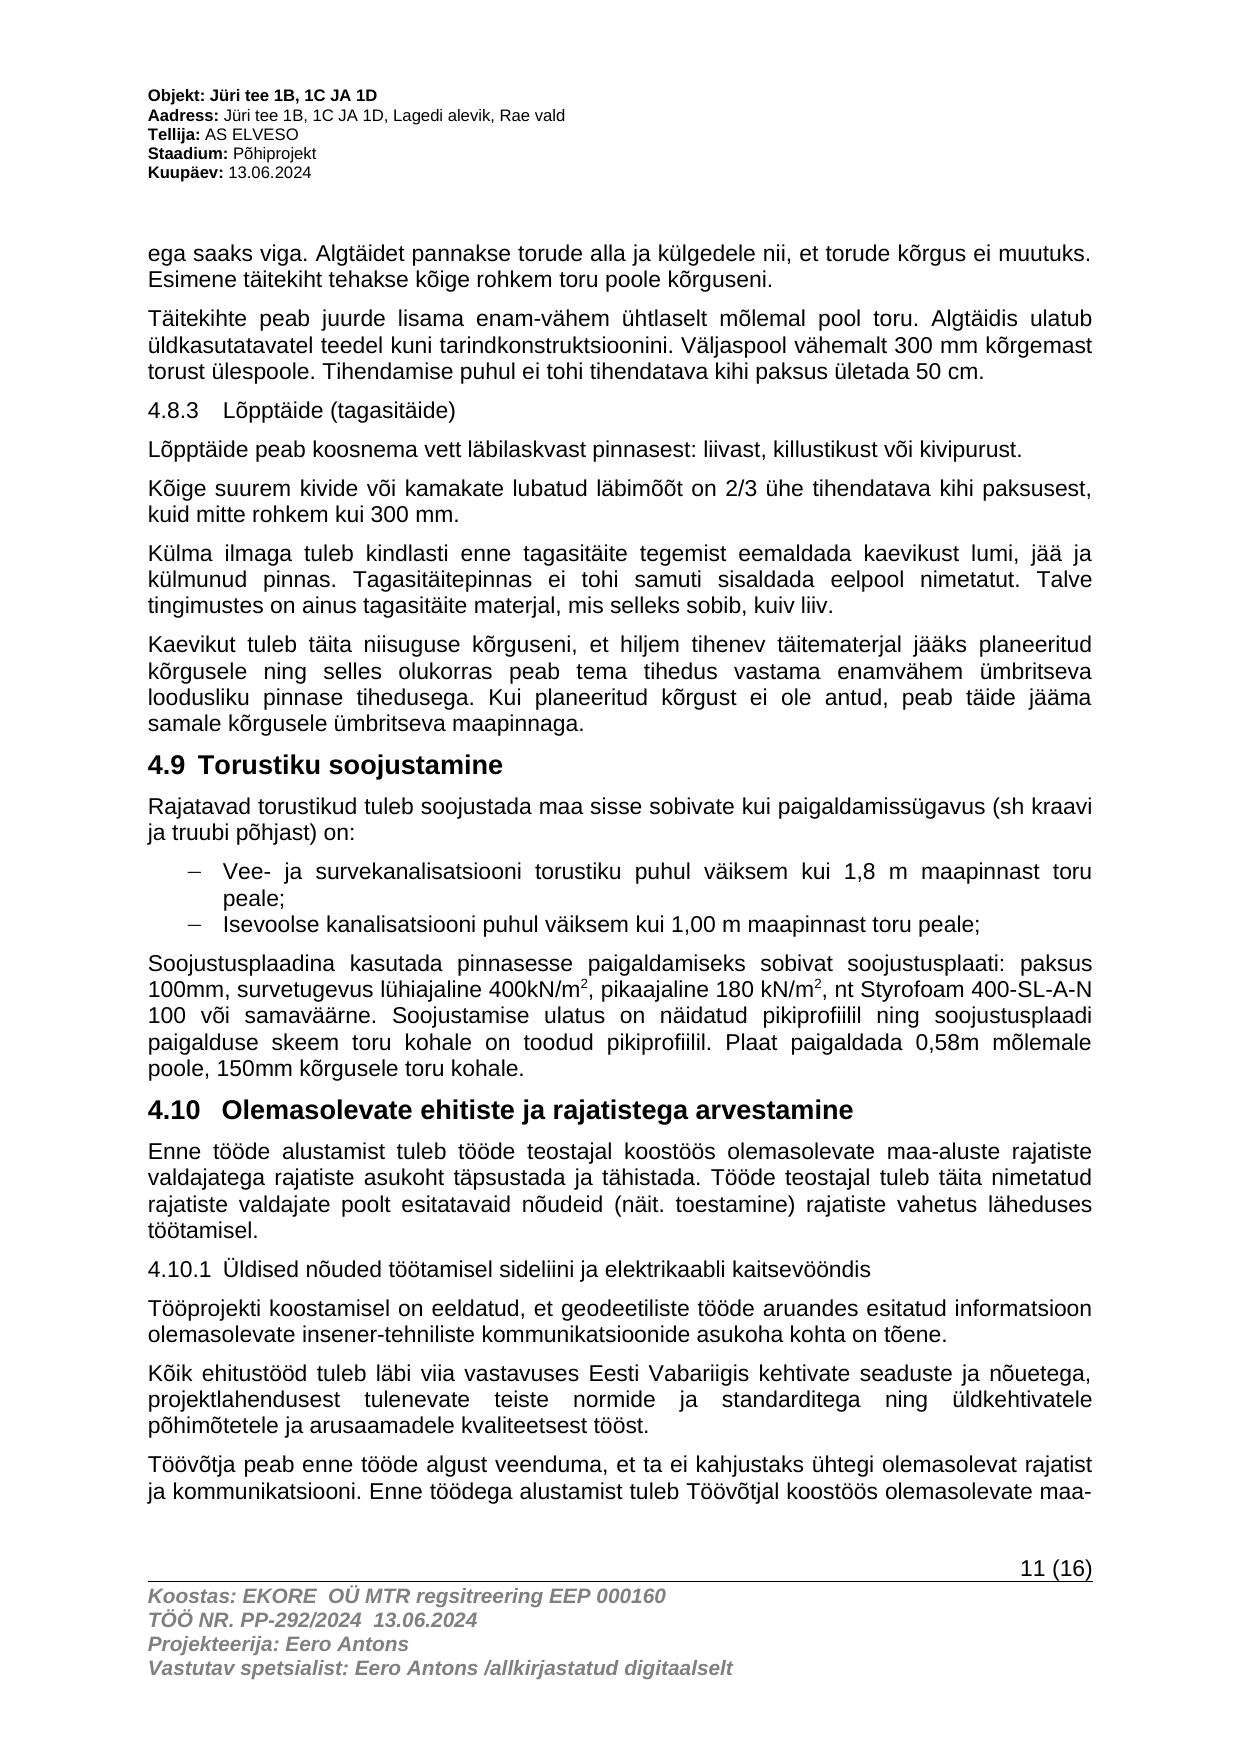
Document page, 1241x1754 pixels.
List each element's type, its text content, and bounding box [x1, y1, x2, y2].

text Soojustusplaadina kasutada pinnasesse paigaldamiseks sobivat soojustusplaati: paksus 100mm, survetugevus lühiajaline 400kN/m2, pikaajaline 180 kN/m2, nt Styrofoam 400-SL-A-N 100 või samaväärne. Soojustamise ulatus on näidatud pikiprofiilil ning soojustusplaadi paigalduse skeem toru kohale on toodud pikiprofiilil. Plaat paigaldada 0,58m mõlemale poole, 150mm kõrgusele toru kohale. [148, 950, 1093, 1082]
subtitle Üldised nõuded töötamisel sideliini ja elektrikaabli kaitsevööndis [148, 1256, 1093, 1282]
text Rajatavad torustikud tuleb soojustada maa sisse sobivate kui paigaldamissügavus (sh kraavi ja truubi põhjast) on: [148, 793, 1093, 846]
text Enne tööde alustamist tuleb tööde teostajal koostöös olemasolevate maa-aluste rajatiste valdajatega rajatiste asukoht täpsustada ja tähistada. Tööde teostajal tuleb täita nimetatud rajatiste valdajate poolt esitatavaid nõudeid (näit. toestamine) rajatiste vahetus läheduses töötamisel. [148, 1138, 1093, 1243]
text Lõpptäide peab koosnema vett läbilaskvast pinnasest: liivast, killustikust või kivipurust. [148, 436, 1093, 462]
text Külma ilmaga tuleb kindlasti enne tagasitäite tegemist eemaldada kaevikust lumi, jää ja külmunud pinnas. Tagasitäitepinnas ei tohi samuti sisaldada eelpool nimetatut. Talve tingimustes on ainus tagasitäite materjal, mis selleks sobib, kuiv liiv. [148, 540, 1093, 619]
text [148, 240, 1093, 293]
subtitle Torustiku soojustamine [148, 749, 1093, 781]
subtitle Lõpptäide (tagasitäide) [148, 397, 1093, 423]
text Kõige suurem kivide või kamakate lubatud läbimõõt on 2/3 ühe tihendatava kihi paksusest, kuid mitte rohkem kui 300 mm. [148, 474, 1093, 527]
text Täitekihte peab juurde lisama enam-vähem ühtlaselt mõlemal pool toru. Algtäidis ulatub üldkasutatavatel teedel kuni tarindkonstruktsioonini. Väljaspool vähemalt 300 mm kõrgemast torust ülespoole. Tihendamise puhul ei tohi tihendatava kihi paksus ületada 50 cm. [148, 305, 1093, 384]
subtitle Olemasolevate ehitiste ja rajatistega arvestamine [148, 1094, 1093, 1125]
text Tööprojekti koostamisel on eeldatud, et geodeetiliste tööde aruandes esitatud informatsioon olemasolevate insener-tehniliste kommunikatsioonide asukoha kohta on tõene. [148, 1294, 1093, 1347]
list Isevoolse kanalisatsiooni puhul väiksem kui 1,00 m maapinnast toru peale; [185, 911, 1093, 937]
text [148, 1451, 1093, 1504]
text Kõik ehitustööd tuleb läbi viia vastavuses Eesti Vabariigis kehtivate seaduste ja nõuetega, projektlahendusest tulenevate teiste normide ja standarditega ning üldkehtivatele põhimõtetele ja arusaamadele kvaliteetsest tööst. [148, 1360, 1093, 1439]
text Kaevikut tuleb täita niisuguse kõrguseni, et hiljem tihenev täitematerjal jääks planeeritud kõrgusele ning selles olukorras peab tema tihedus vastama enamvähem ümbritseva loodusliku pinnase tihedusega. Kui planeeritud kõrgust ei ole antud, peab täide jääma samale kõrgusele ümbritseva maapinnaga. [148, 631, 1093, 737]
list Vee- ja survekanalisatsiooni torustiku puhul väiksem kui 1,8 m maapinnast toru peale; [185, 858, 1093, 911]
